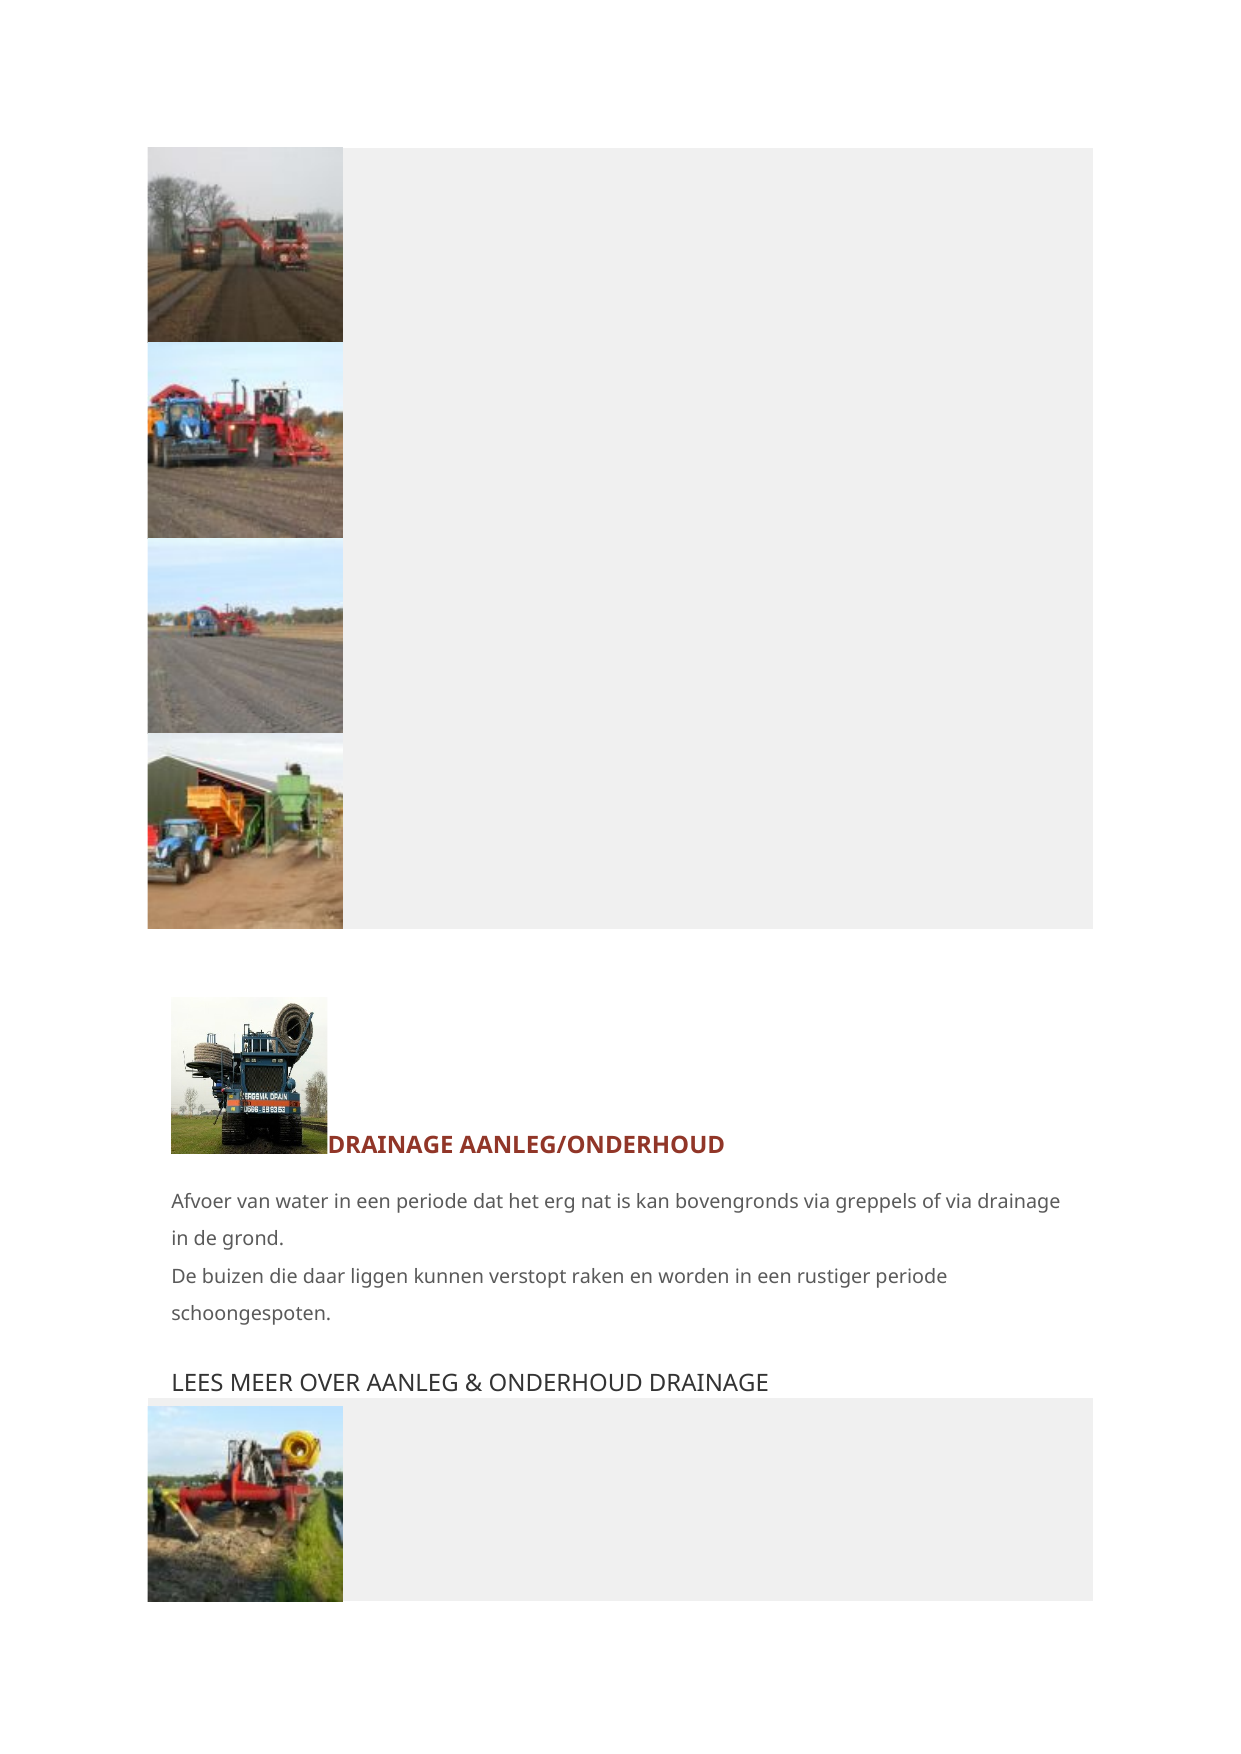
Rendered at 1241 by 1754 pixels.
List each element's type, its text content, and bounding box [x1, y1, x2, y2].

text Lees meer over aanleg & onderhoud drainage [171, 1351, 1093, 1398]
text Drainage aanleg/onderhoud [171, 998, 1069, 1161]
picture [171, 997, 328, 1154]
picture [147, 1406, 343, 1602]
picture [147, 147, 343, 929]
text Afvoer van water in een periode dat het erg nat is kan bovengronds via greppels of via drainage in de grond. De buizen die daar liggen kunnen verstopt raken en worden in een rustiger periode schoongespoten. [171, 1176, 1069, 1326]
